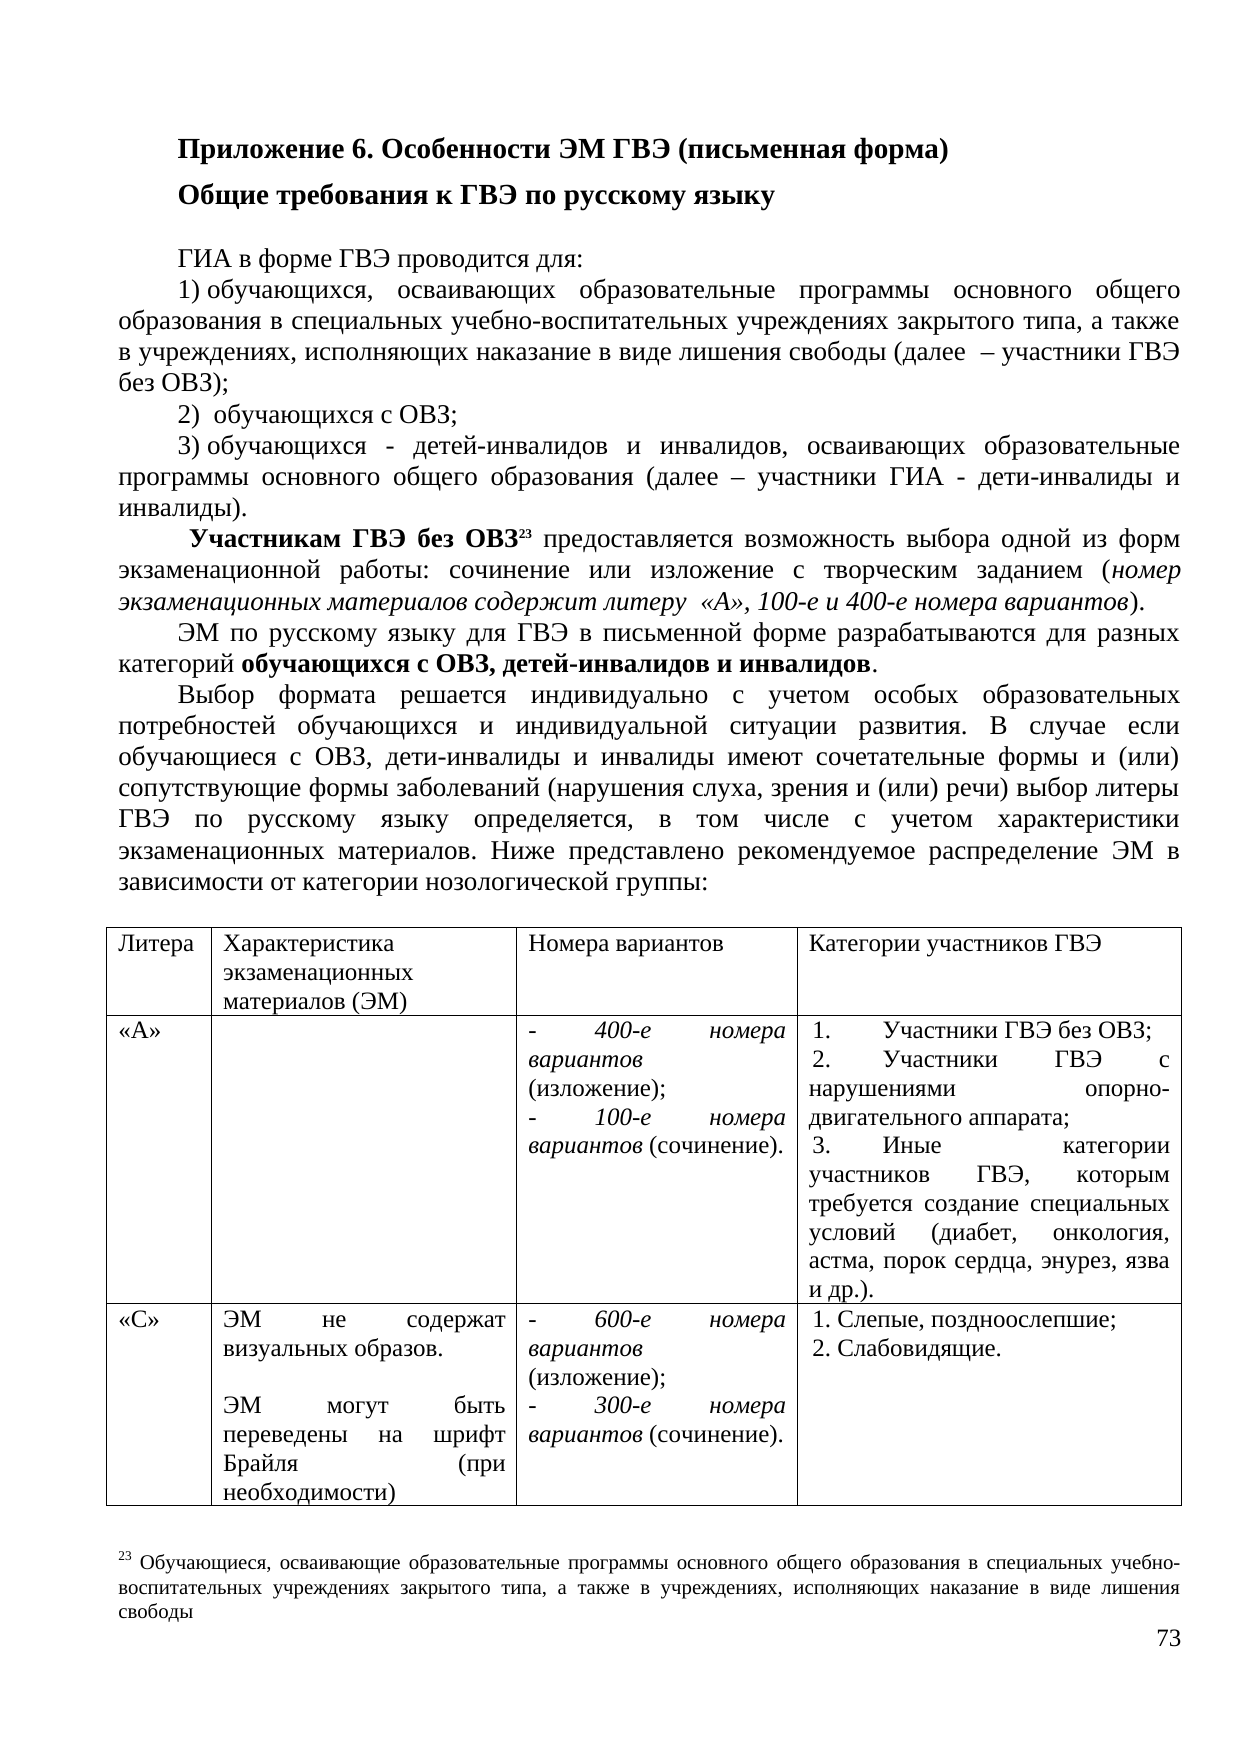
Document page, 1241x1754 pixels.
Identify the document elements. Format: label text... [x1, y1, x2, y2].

table_header Литера [107, 928, 211, 1014]
table_cell ЭМ не содержат визуальных образов. ЭМ могут быть переведены на шрифт Брайля (при необходимости) [212, 1304, 516, 1505]
table_cell - 400-е номера вариантов (изложение); - 100-е номера вариантов (сочинение). [517, 1016, 797, 1303]
text 1) обучающихся, осваивающих образовательные программы основного общего образования в специальных учебно-воспитательных учреждениях закрытого типа, а также в учреждениях, исполняющих наказание в виде лишения свободы (далее – участники ГВЭ без ОВЗ); [118, 273, 1181, 398]
table_cell «С» [107, 1304, 211, 1505]
table_cell [212, 1016, 516, 1303]
subtitle Приложение 6. Особенности ЭМ ГВЭ (письменная форма) [118, 131, 1181, 165]
table_cell - 600-е номера вариантов (изложение); - 300-е номера вариантов (сочинение). [517, 1304, 797, 1505]
text ГИА в форме ГВЭ проводится для: [118, 242, 1181, 273]
text ЭМ по русскому языку для ГВЭ в письменной форме разрабатываются для разных категорий обучающихся с ОВЗ, детей-инвалидов и инвалидов. [118, 616, 1181, 678]
text Участникам ГВЭ без ОВЗ предоставляется возможность выбора одной из форм экзаменационной работы: сочинение или изложение с творческим заданием (номер экзаменационных материалов содержит литеру «А», 100-е и 400-е номера вариантов). [118, 522, 1181, 616]
text 2) обучающихся с ОВЗ; [118, 398, 1181, 429]
text 3) обучающихся - детей-инвалидов и инвалидов, осваивающих образовательные программы основного общего образования (далее – участники ГИА - дети-инвалиды и инвалиды). [118, 429, 1181, 522]
text Общие требования к ГВЭ по русскому языку [118, 177, 1181, 211]
table_header Характеристика экзаменационных материалов (ЭМ) [212, 928, 516, 1014]
table_header Категории участников ГВЭ [798, 928, 1181, 1014]
text Выбор формата решается индивидуально с учетом особых образовательных потребностей обучающихся и индивидуальной ситуации развития. В случае если обучающиеся с ОВЗ, дети-инвалиды и инвалиды имеют сочетательные формы и (или) сопутствующие формы заболеваний (нарушения слуха, зрения и (или) речи) выбор литеры ГВЭ по русскому языку определяется, в том числе с учетом характеристики экзаменационных материалов. Ниже представлено рекомендуемое распределение ЭМ в зависимости от категории нозологической группы: [118, 678, 1181, 896]
table_cell «А» [107, 1016, 211, 1303]
table_cell Участники ГВЭ без ОВЗ; Участники ГВЭ с нарушениями опорно-двигательного аппарата; Иные категории участников ГВЭ, которым требуется создание специальных условий (диабет, онкология, астма, порок сердца, энурез, язва и др.). [798, 1016, 1181, 1303]
table_cell 1. Слепые, поздноослепшие; 2. Слабовидящие. [798, 1304, 1181, 1505]
table_header Номера вариантов [517, 928, 797, 1014]
